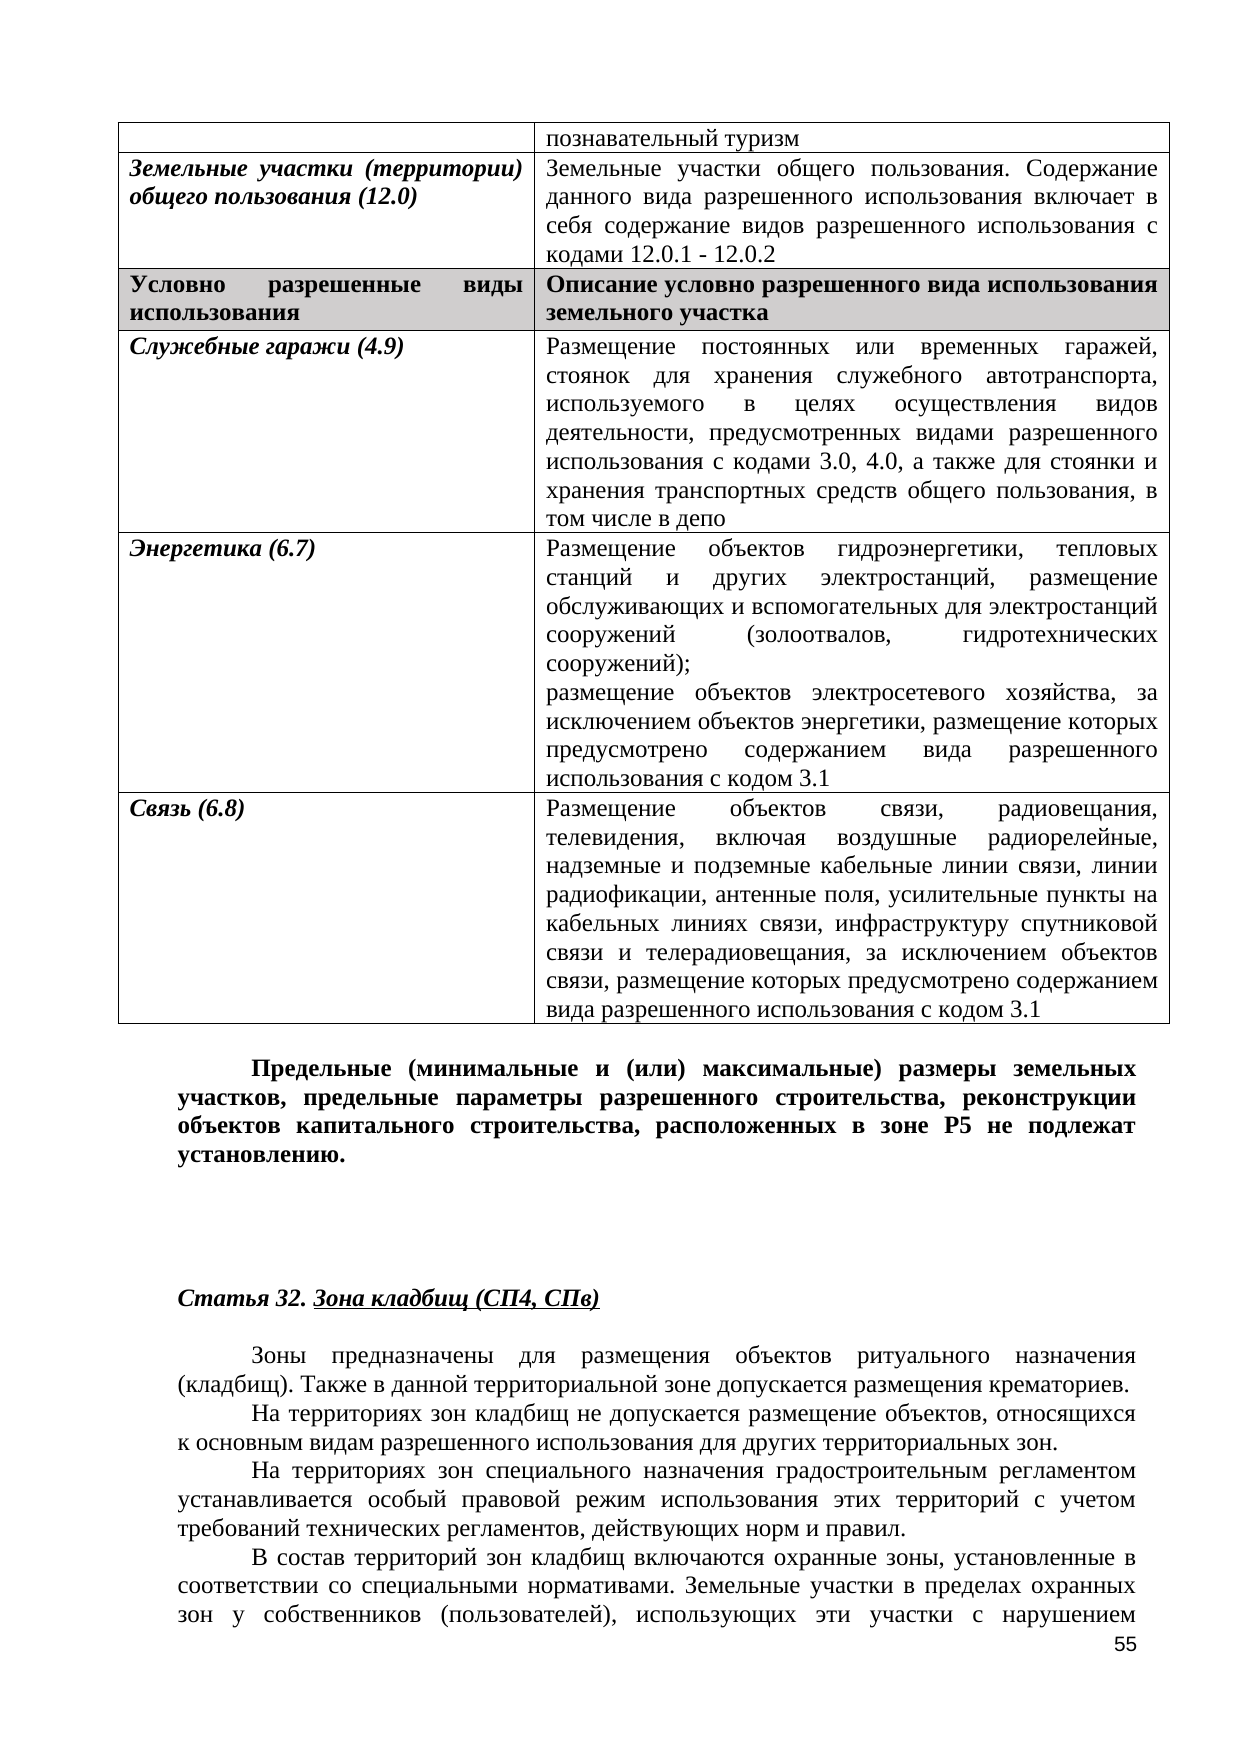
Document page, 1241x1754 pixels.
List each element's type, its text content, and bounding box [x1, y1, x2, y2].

table_cell Энергетика (6.7) [119, 533, 534, 792]
table_cell Описание условно разрешенного вида использования земельного участка [535, 269, 1169, 330]
text Предельные (минимальные и (или) максимальные) размеры земельных участков, предельные параметры разрешенного строительства, реконструкции объектов капитального строительства, расположенных в зоне Р5 не подлежат установлению. [177, 1053, 1137, 1168]
text На территориях зон кладбищ не допускается размещение объектов, относящихся к основным видам разрешенного использования для других территориальных зон. [177, 1398, 1137, 1455]
table_cell Служебные гаражи (4.9) [119, 331, 534, 532]
text На территориях зон специального назначения градостроительным регламентом устанавливается особый правовой режим использования этих территорий с учетом требований технических регламентов, действующих норм и правил. [177, 1455, 1137, 1542]
table_cell Связь (6.8) [119, 793, 534, 1023]
table_cell Условно разрешенные виды использования [119, 269, 534, 330]
table_cell Размещение постоянных или временных гаражей, стоянок для хранения служебного автотранспорта, используемого в целях осуществления видов деятельности, предусмотренных видами разрешенного использования с кодами 3.0, 4.0, а также для стоянки и хранения транспортных средств общего пользования, в том числе в депо [535, 331, 1169, 532]
table_cell Земельные участки (территории) общего пользования (12.0) [119, 153, 534, 268]
text Зоны предназначены для размещения объектов ритуального назначения (кладбищ). Также в данной территориальной зоне допускается размещения крематориев. [177, 1340, 1137, 1398]
table_cell Размещение объектов связи, радиовещания, телевидения, включая воздушные радиорелейные, надземные и подземные кабельные линии связи, линии радиофикации, антенные поля, усилительные пункты на кабельных линиях связи, инфраструктуру спутниковой связи и телерадиовещания, за исключением объектов связи, размещение которых предусмотрено содержанием вида разрешенного использования с кодом 3.1 [535, 793, 1169, 1023]
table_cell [535, 123, 1169, 152]
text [177, 1542, 1137, 1628]
table_cell Размещение объектов гидроэнергетики, тепловых станций и других электростанций, размещение обслуживающих и вспомогательных для электростанций сооружений (золоотвалов, гидротехнических сооружений); размещение объектов электросетевого хозяйства, за исключением объектов энергетики, размещение которых предусмотрено содержанием вида разрешенного использования с кодом 3.1 [535, 533, 1169, 792]
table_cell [119, 123, 534, 152]
text Статья 32. Зона кладбищ (СП4, СПв) [177, 1283, 1137, 1312]
table_cell Земельные участки общего пользования. Содержание данного вида разрешенного использования включает в себя содержание видов разрешенного использования с кодами 12.0.1 - 12.0.2 [535, 153, 1169, 268]
